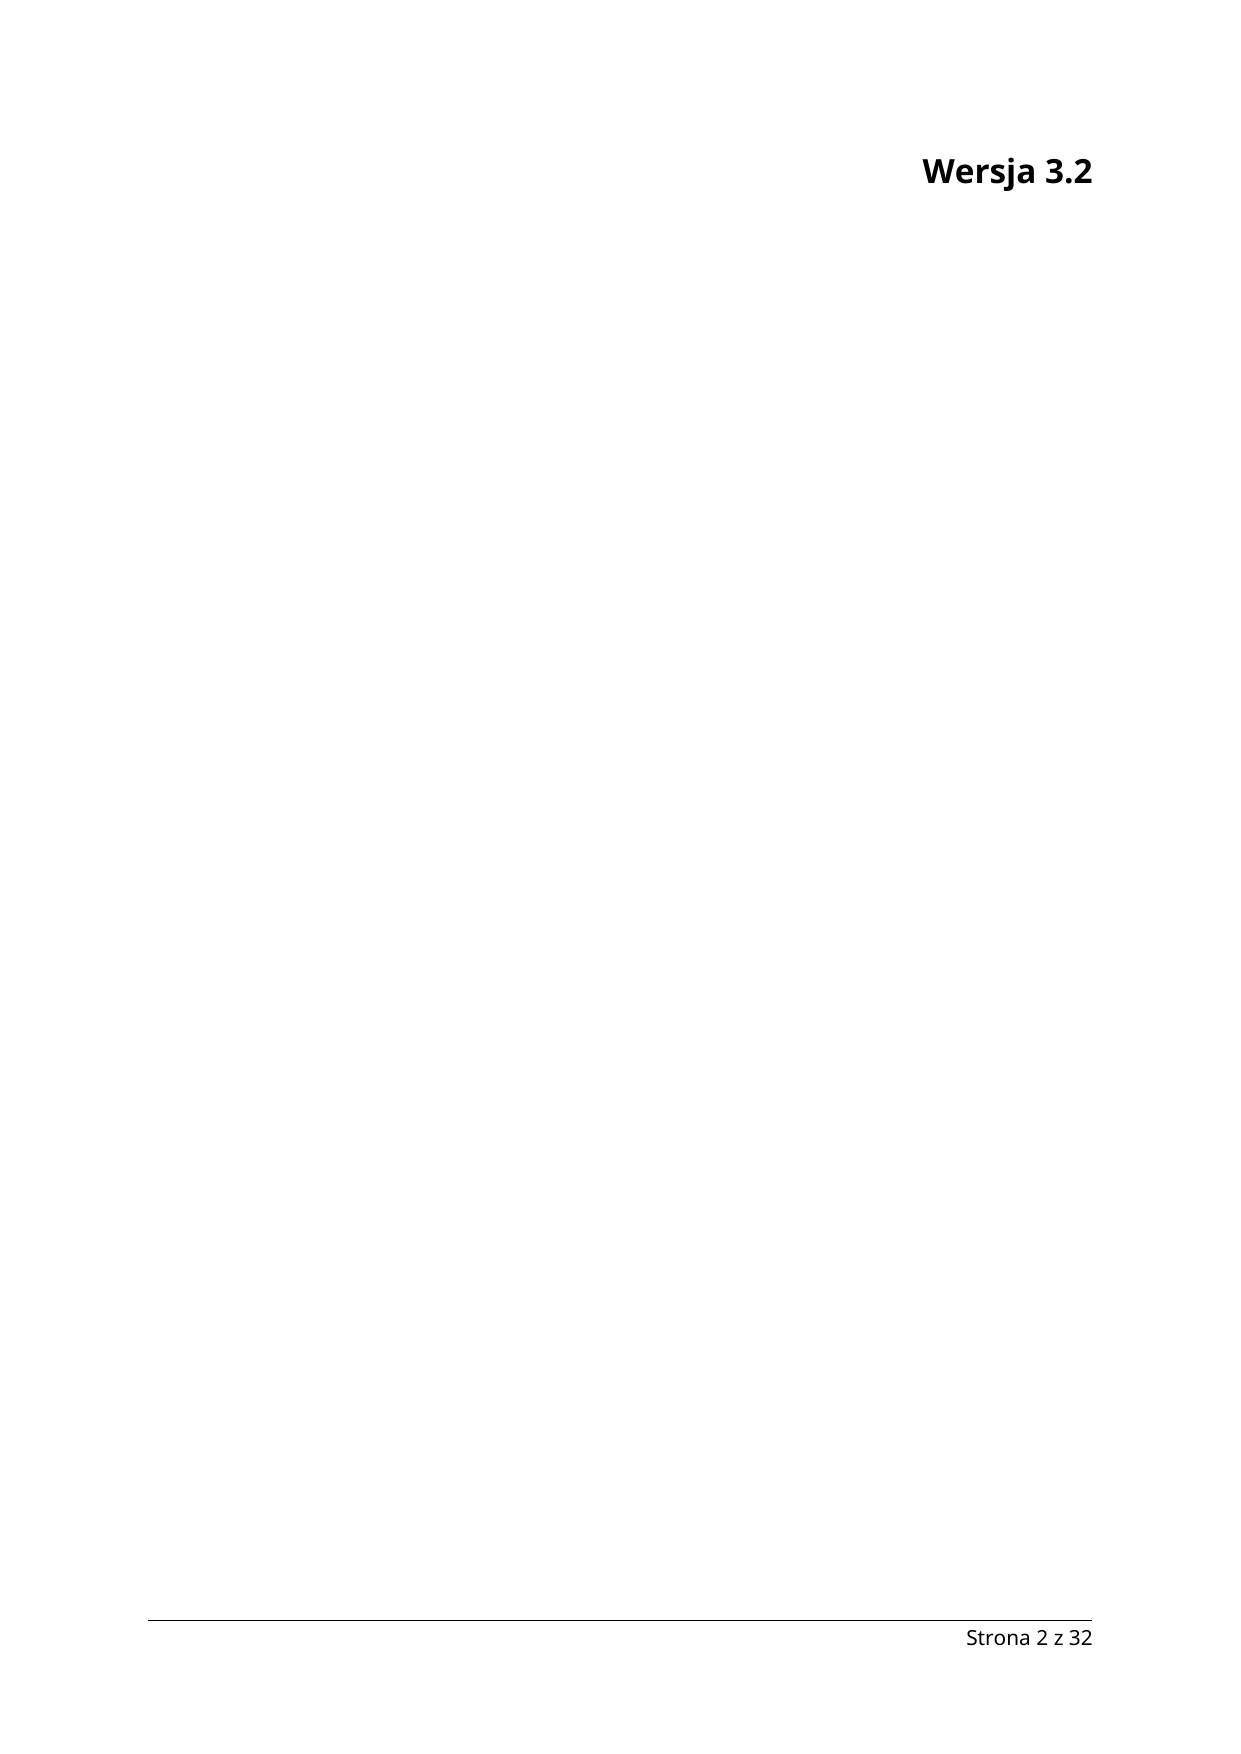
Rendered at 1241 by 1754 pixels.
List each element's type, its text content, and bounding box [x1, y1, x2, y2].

text Wersja 3.2 [148, 148, 1092, 193]
